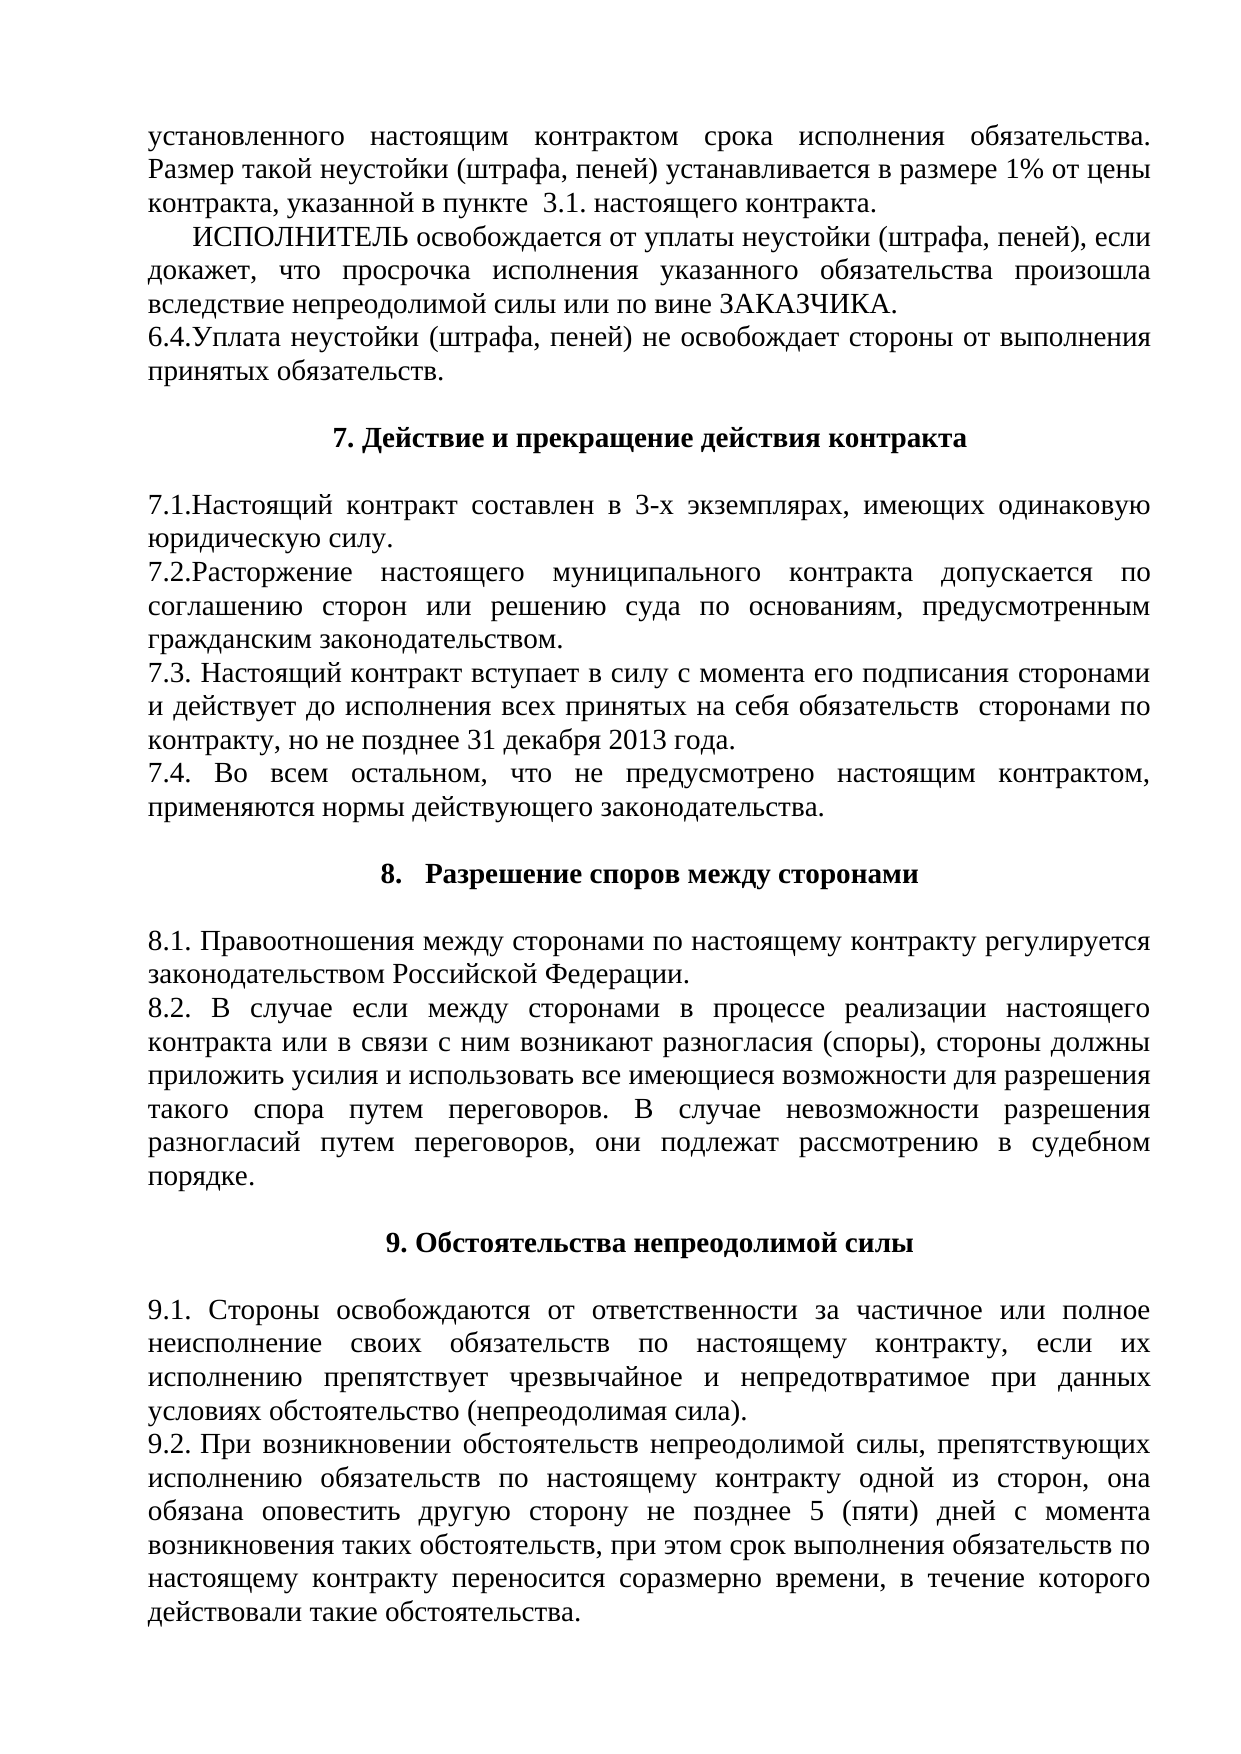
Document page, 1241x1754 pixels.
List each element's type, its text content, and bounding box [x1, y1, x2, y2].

text 8.1. Правоотношения между сторонами по настоящему контракту регулируется законодательством Российской Федерации. [148, 923, 1152, 990]
list 9.1. Стороны освобождаются от ответственности за частичное или полное неисполнение своих обязательств по настоящему контракту, если их исполнению препятствует чрезвычайное и непредотвратимое при данных условиях обстоятельство (непреодолимая сила). [148, 1292, 1152, 1426]
text 7.1.Настоящий контракт составлен в 3-х экземплярах, имеющих одинаковую юридическую силу. [148, 487, 1152, 554]
list Разрешение споров между сторонами [148, 856, 1152, 889]
text 6.4.Уплата неустойки (штрафа, пеней) не освобождает стороны от выполнения принятых обязательств. [148, 319, 1152, 386]
text 8.2. В случае если между сторонами в процессе реализации настоящего контракта или в связи с ним возникают разногласия (споры), стороны должны приложить усилия и использовать все имеющиеся возможности для разрешения такого спора путем переговоров. В случае невозможности разрешения разногласий путем переговоров, они подлежат рассмотрению в судебном порядке. [148, 990, 1152, 1191]
text 9.2. При возникновении обстоятельств непреодолимой силы, препятствующих исполнению обязательств по настоящему контракту одной из сторон, она обязана оповестить другую сторону не позднее 5 (пяти) дней с момента возникновения таких обстоятельств, при этом срок выполнения обязательств по настоящему контракту переносится соразмерно времени, в течение которого действовали такие обстоятельства. [148, 1426, 1152, 1627]
text 7.3. Настоящий контракт вступает в силу с момента его подписания сторонами и действует до исполнения всех принятых на себя обязательств сторонами по контракту, но не позднее 31 декабря 2013 года. [148, 655, 1152, 755]
text 7.4. Во всем остальном, что не предусмотрено настоящим контрактом, применяются нормы действующего законодательства. [148, 755, 1152, 822]
list 9. Обстоятельства непреодолимой силы [148, 1225, 1152, 1258]
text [148, 118, 1152, 219]
text 7.2.Расторжение настоящего муниципального контракта допускается по соглашению сторон или решению суда по основаниям, предусмотренным гражданским законодательством. [148, 554, 1152, 655]
list Действие и прекращение действия контракта [148, 420, 1152, 453]
text ИСПОЛНИТЕЛЬ освобождается от уплаты неустойки (штрафа, пеней), если докажет, что просрочка исполнения указанного обязательства произошла вследствие непреодолимой силы или по вине ЗАКАЗЧИКА. [148, 219, 1152, 319]
